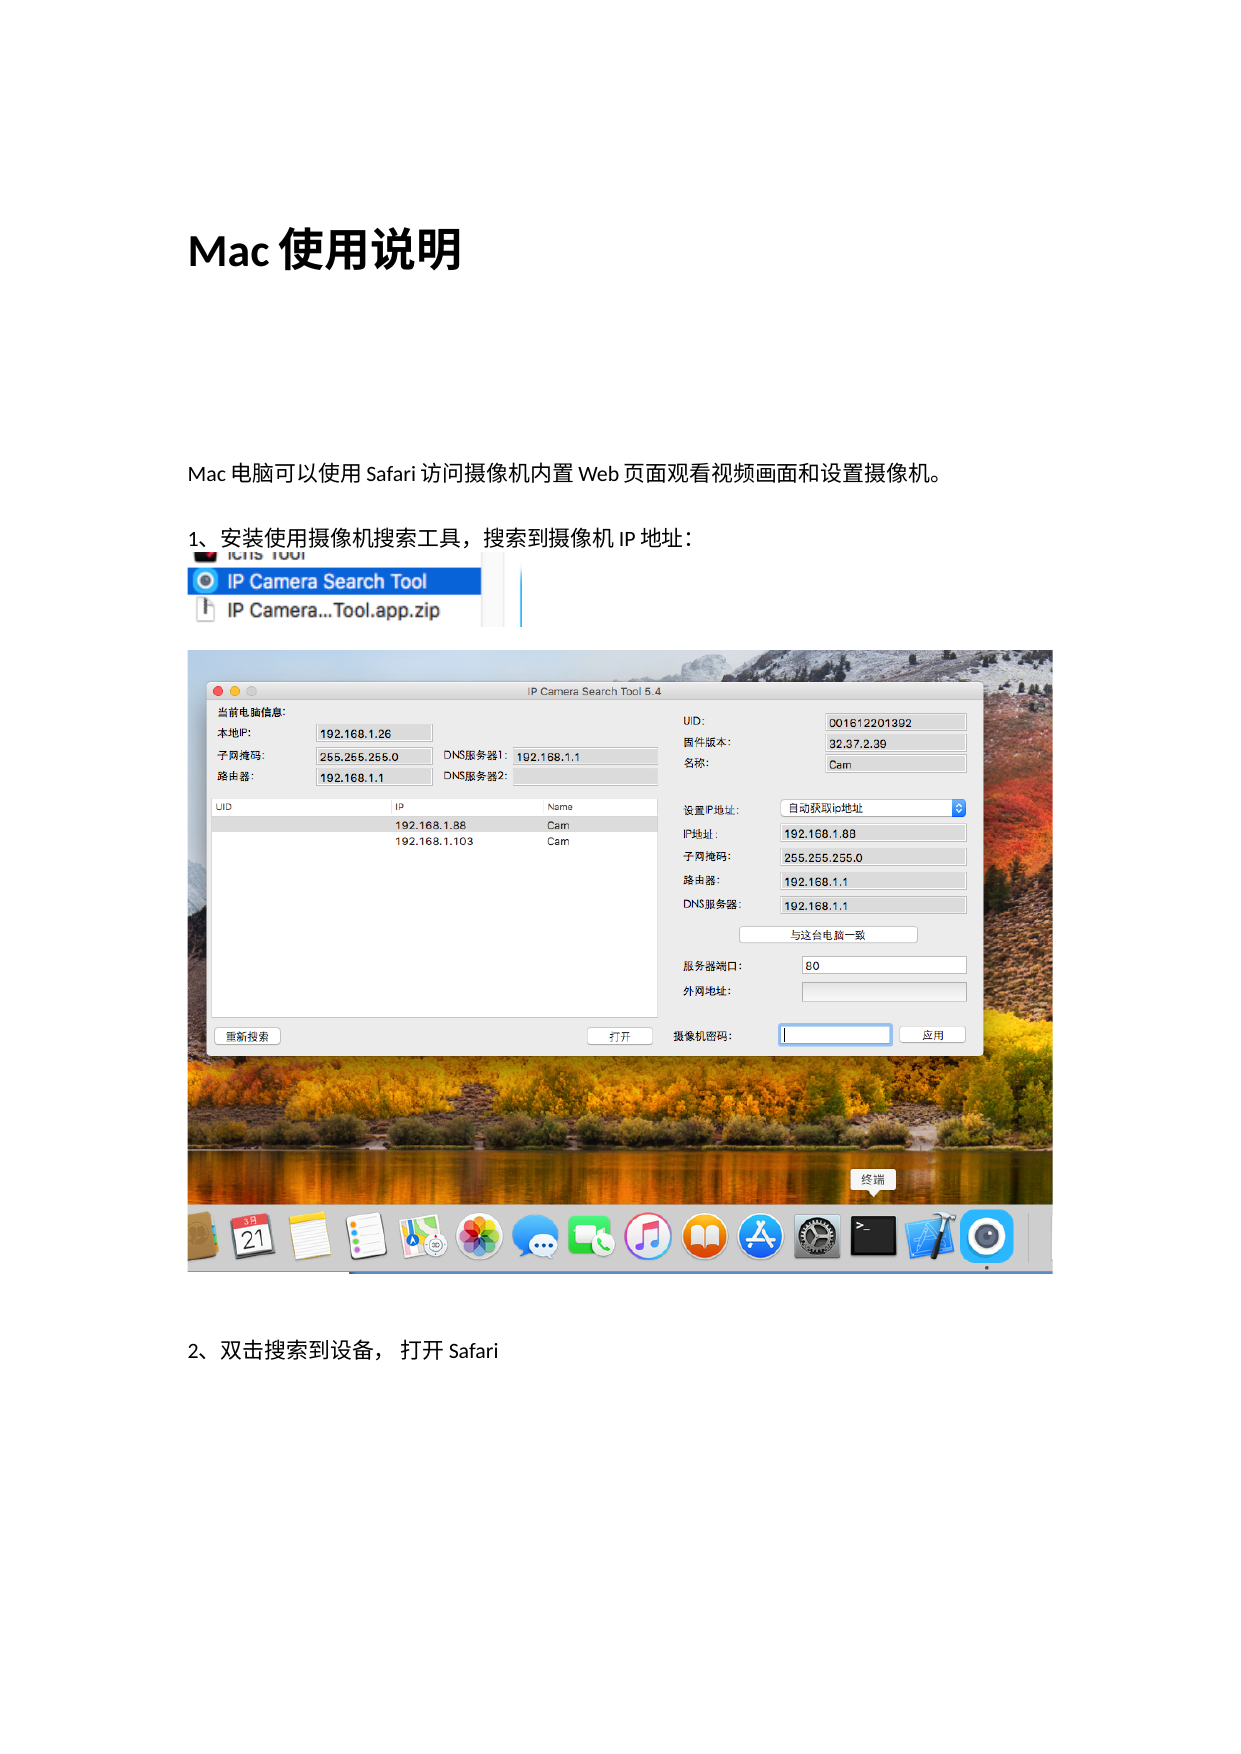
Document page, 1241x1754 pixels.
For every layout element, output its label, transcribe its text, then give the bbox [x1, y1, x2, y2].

picture [187, 552, 522, 627]
text Mac电脑可以使用Safari 访问摄像机内置Web页面观看视频画面和设置摄像机。 [187, 455, 1053, 488]
text 2、双击搜索到设备， 打开Safari [187, 1333, 1053, 1365]
picture [187, 650, 1053, 1274]
text 1、安装使用摄像机搜索工具，搜索到摄像机IP地址： [187, 520, 1053, 553]
subtitle Mac使用说明 [187, 197, 1053, 295]
